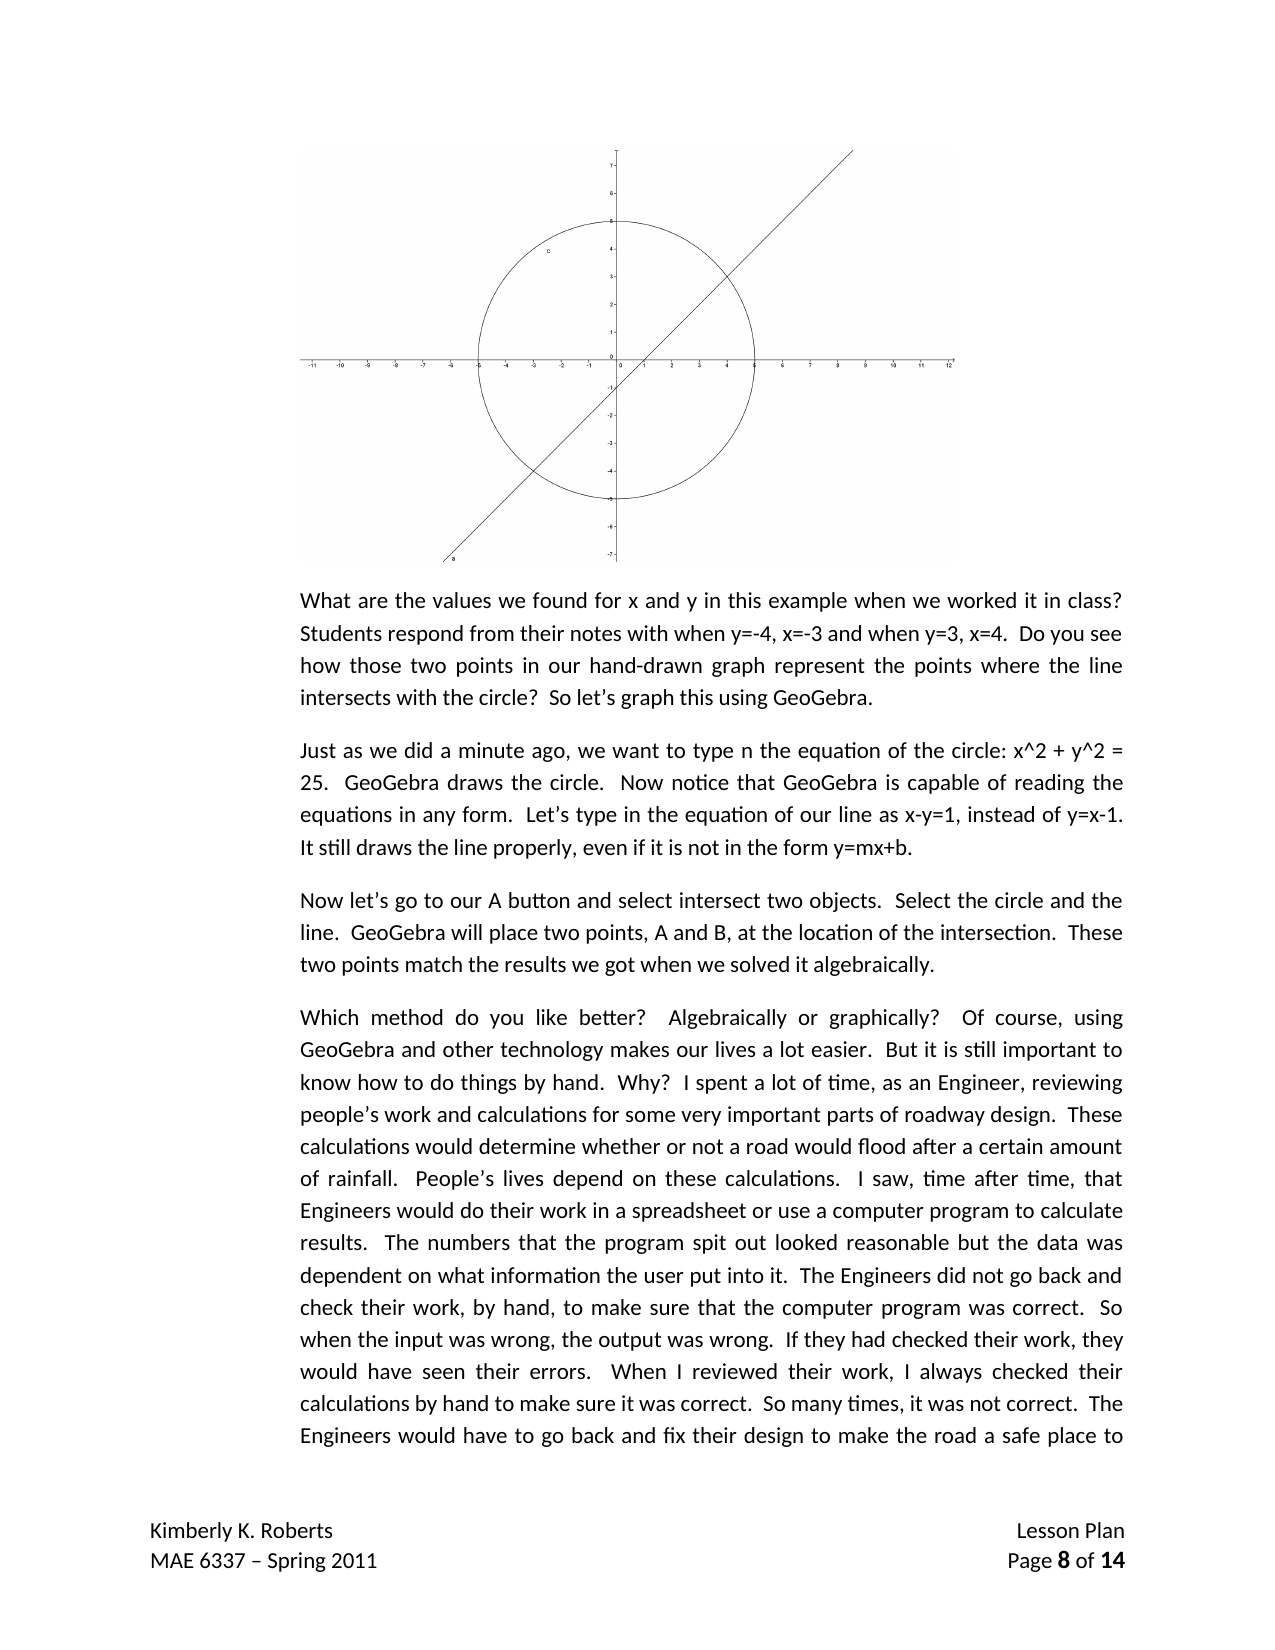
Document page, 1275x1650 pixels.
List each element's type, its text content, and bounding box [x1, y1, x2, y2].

text Now let’s go to our A button and select intersect two objects. Select the circle and the line. GeoGebra will place two points, A and B, at the location of the intersection. These two points match the results we got when we solved it algebraically. [300, 886, 1125, 978]
text Just as we did a minute ago, we want to type n the equation of the circle: x^2 + y^2 = 25. GeoGebra draws the circle. Now notice that GeoGebra is capable of reading the equations in any form. Let’s type in the equation of our line as x-y=1, instead of y=x-1. It still draws the line properly, even if it is not in the form y=mx+b. [300, 736, 1125, 861]
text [300, 1003, 1125, 1450]
text What are the values we found for x and y in this example when we worked it in class? Students respond from their notes with when y=-4, x=-3 and when y=3, x=4. Do you see how those two points in our hand-drawn graph represent the points where the line intersects with the circle? So let’s graph this using GeoGebra. [300, 587, 1125, 711]
